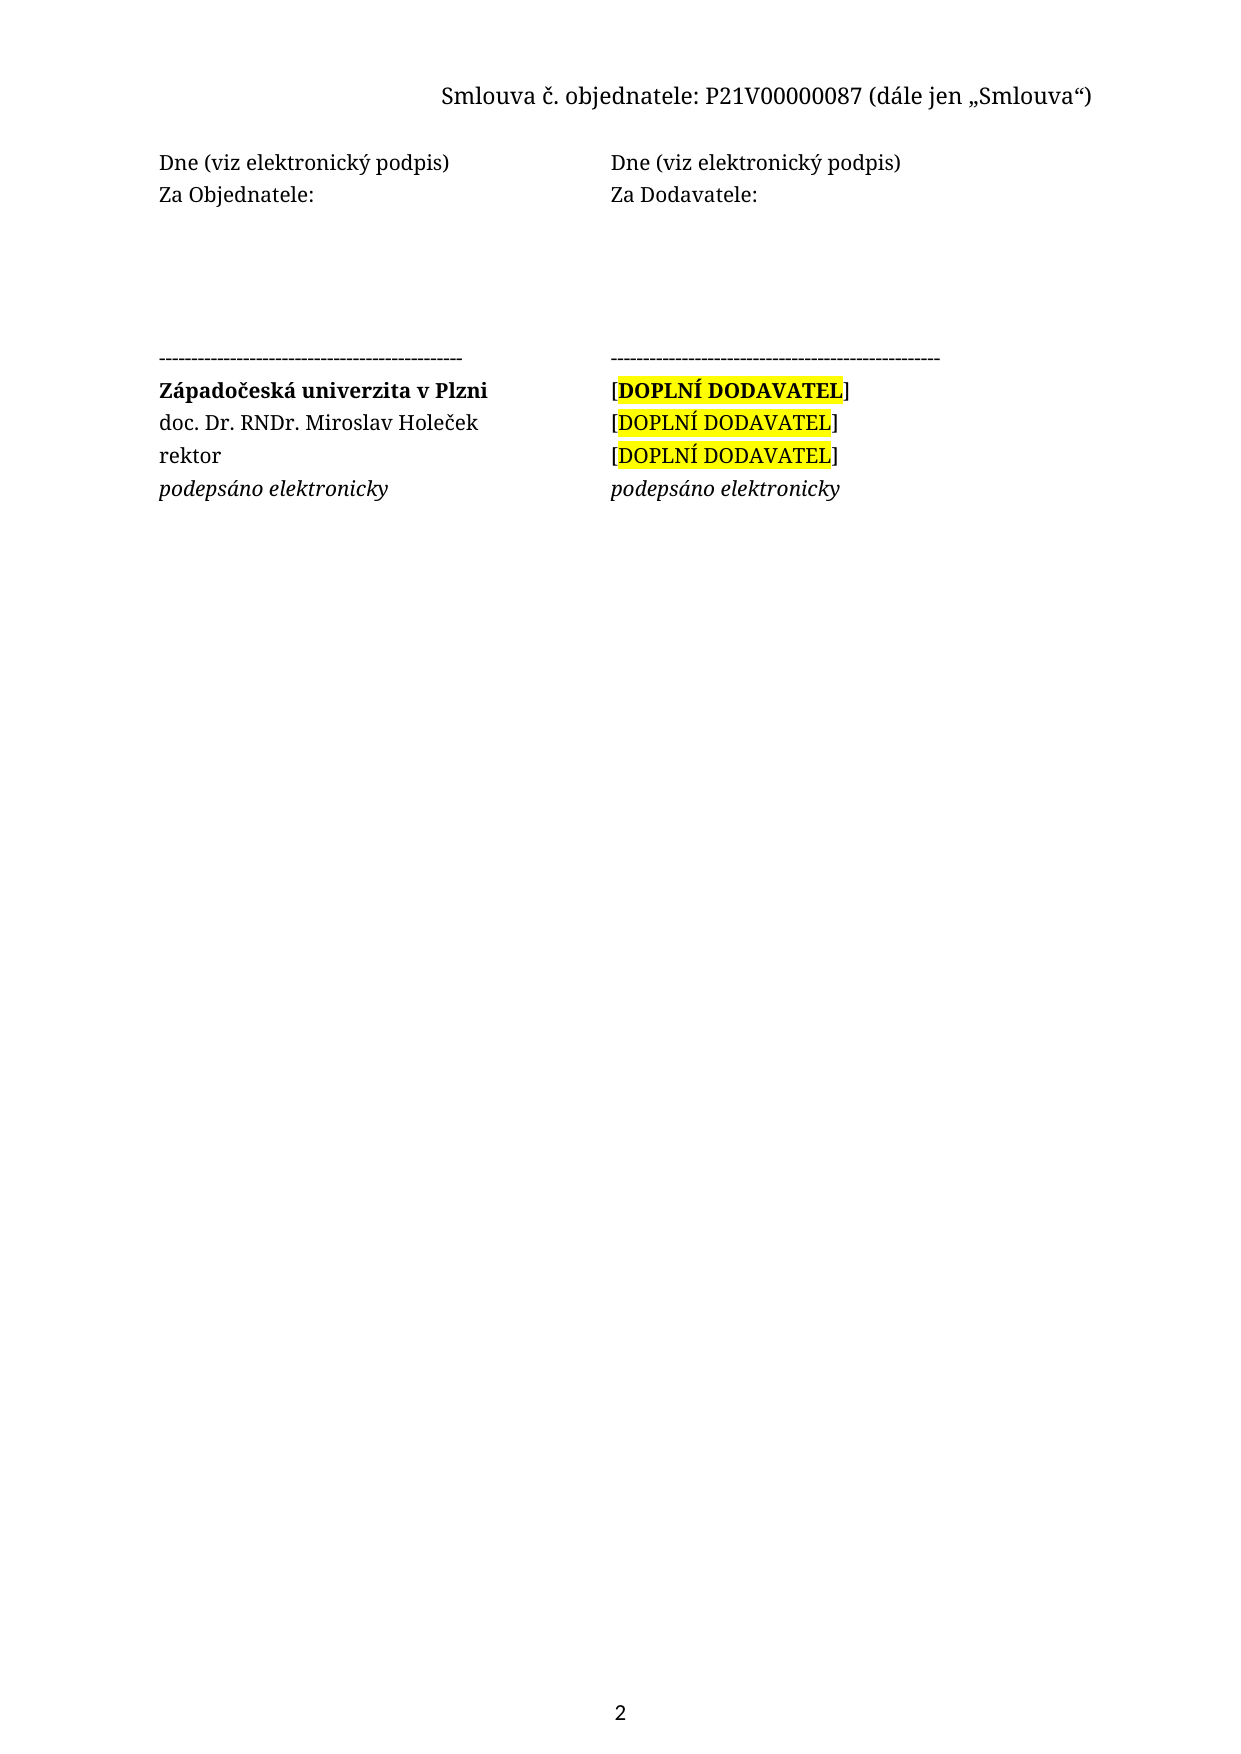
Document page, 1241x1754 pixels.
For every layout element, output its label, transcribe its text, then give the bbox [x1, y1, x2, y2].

table_header Dne (viz elektronický podpis) Za Dodavatele: --------------------------------------------------- [DOPLNÍ DODAVATEL] [DOPLNÍ DODAVATEL] [DOPLNÍ DODAVATEL] podepsáno elektronicky [599, 148, 1051, 538]
table_header Dne (viz elektronický podpis) Za Objednatele: ----------------------------------------------- Západočeská univerzita v Plzni doc. Dr. RNDr. Miroslav Holeček rektor podepsáno elektronicky [148, 148, 599, 538]
